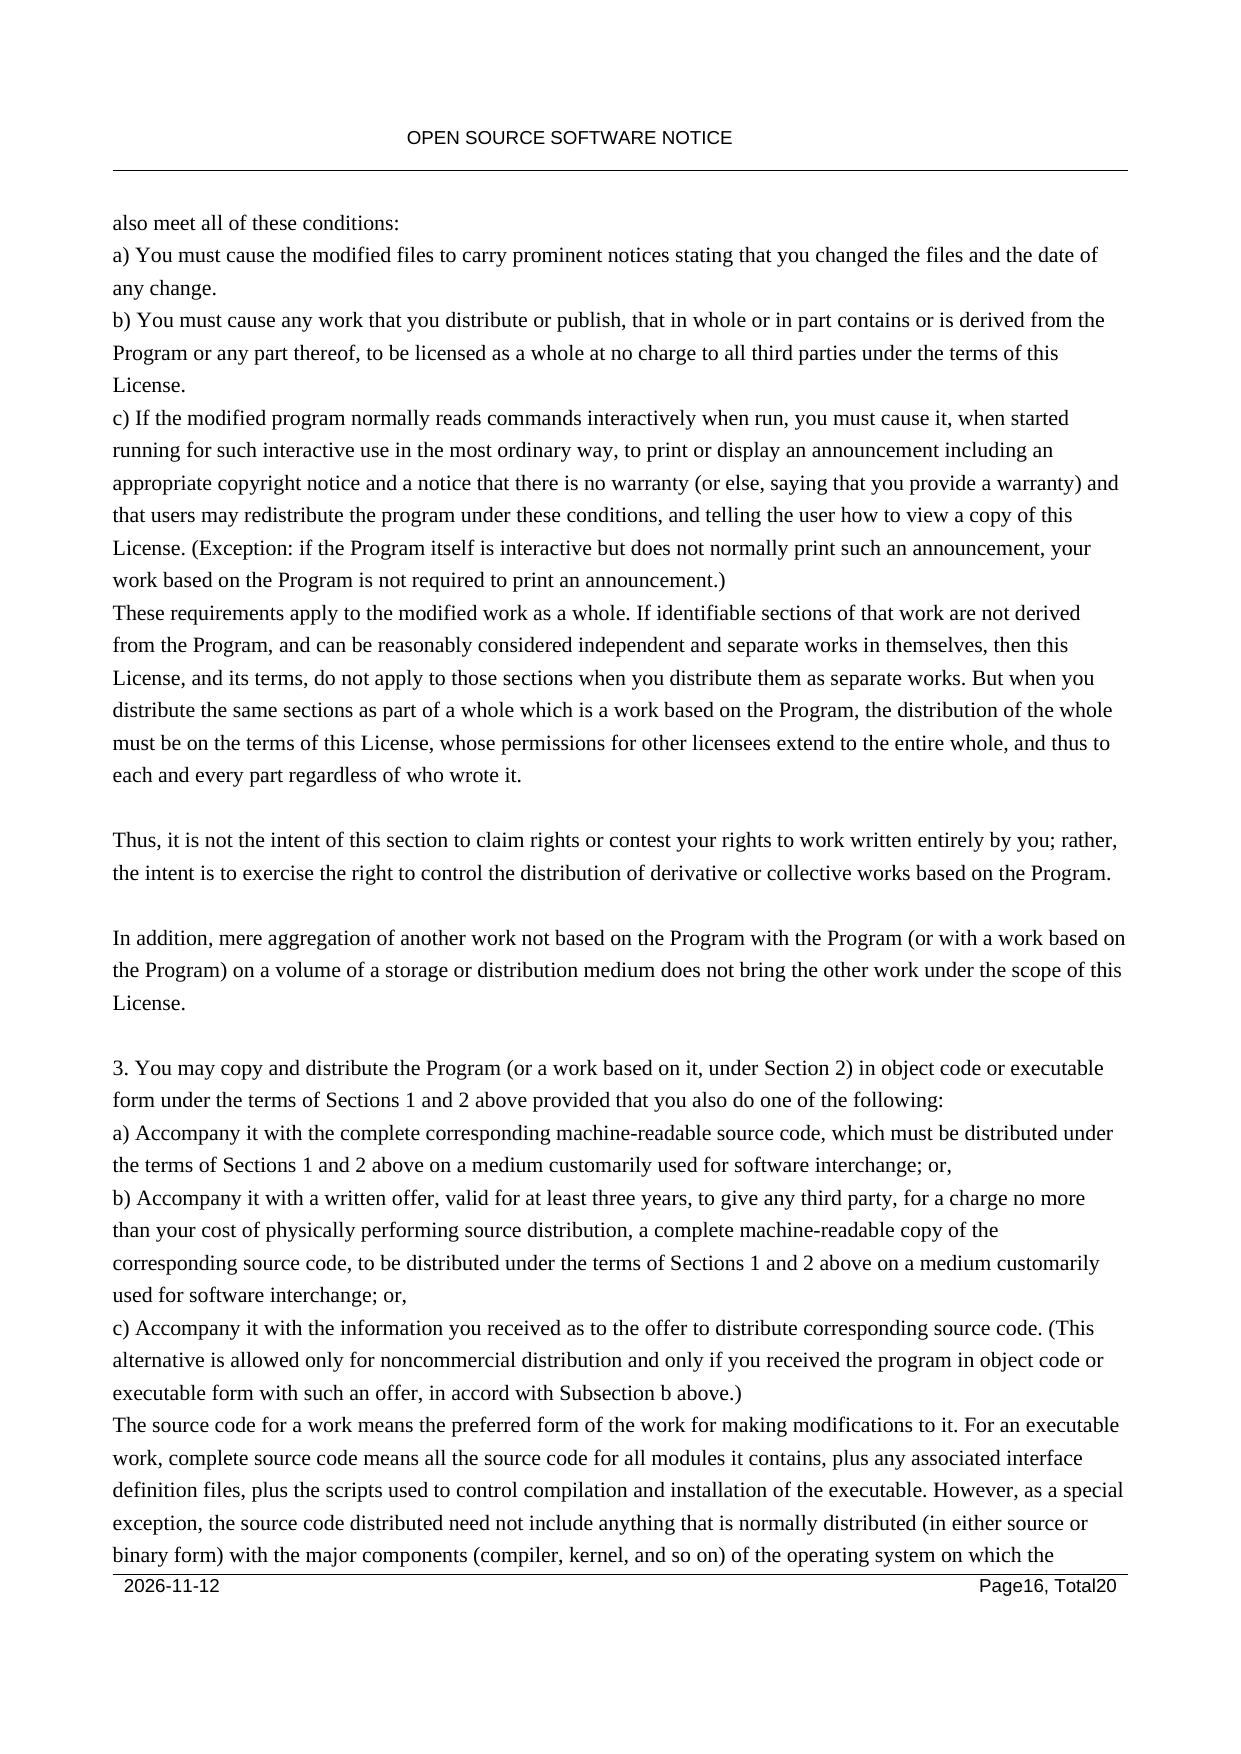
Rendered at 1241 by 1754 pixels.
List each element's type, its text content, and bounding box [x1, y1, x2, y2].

text c) Accompany it with the information you received as to the offer to distribute corresponding source code. (This alternative is allowed only for noncommercial distribution and only if you received the program in object code or executable form with such an offer, in accord with Subsection b above.) [112, 1311, 1128, 1409]
text a) You must cause the modified files to carry prominent notices stating that you changed the files and the date of any change. [112, 239, 1128, 304]
text b) You must cause any work that you distribute or publish, that in whole or in part contains or is derived from the Program or any part thereof, to be licensed as a whole at no charge to all third parties under the terms of this License. [112, 304, 1128, 401]
text These requirements apply to the modified work as a whole. If identifiable sections of that work are not derived from the Program, and can be reasonably considered independent and separate works in themselves, then this License, and its terms, do not apply to those sections when you distribute them as separate works. But when you distribute the same sections as part of a whole which is a work based on the Program, the distribution of the whole must be on the terms of this License, whose permissions for other licensees extend to the entire whole, and thus to each and every part regardless of who wrote it. [112, 596, 1128, 791]
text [112, 1409, 1128, 1571]
text a) Accompany it with the complete corresponding machine-readable source code, which must be distributed under the terms of Sections 1 and 2 above on a medium customarily used for software interchange; or, [112, 1116, 1128, 1181]
text Thus, it is not the intent of this section to claim rights or contest your rights to work written entirely by you; rather, the intent is to exercise the right to control the distribution of derivative or collective works based on the Program. [112, 824, 1128, 889]
text In addition, mere aggregation of another work not based on the Program with the Program (or with a work based on the Program) on a volume of a storage or distribution medium does not bring the other work under the scope of this License. [112, 921, 1128, 1019]
text c) If the modified program normally reads commands interactively when run, you must cause it, when started running for such interactive use in the most ordinary way, to print or display an announcement including an appropriate copyright notice and a notice that there is no warranty (or else, saying that you provide a warranty) and that users may redistribute the program under these conditions, and telling the user how to view a copy of this License. (Exception: if the Program itself is interactive but does not normally print such an announcement, your work based on the Program is not required to print an announcement.) [112, 401, 1128, 596]
text 3. You may copy and distribute the Program (or a work based on it, under Section 2) in object code or executable form under the terms of Sections 1 and 2 above provided that you also do one of the following: [112, 1051, 1128, 1116]
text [112, 206, 1128, 239]
text b) Accompany it with a written offer, valid for at least three years, to give any third party, for a charge no more than your cost of physically performing source distribution, a complete machine-readable copy of the corresponding source code, to be distributed under the terms of Sections 1 and 2 above on a medium customarily used for software interchange; or, [112, 1181, 1128, 1311]
